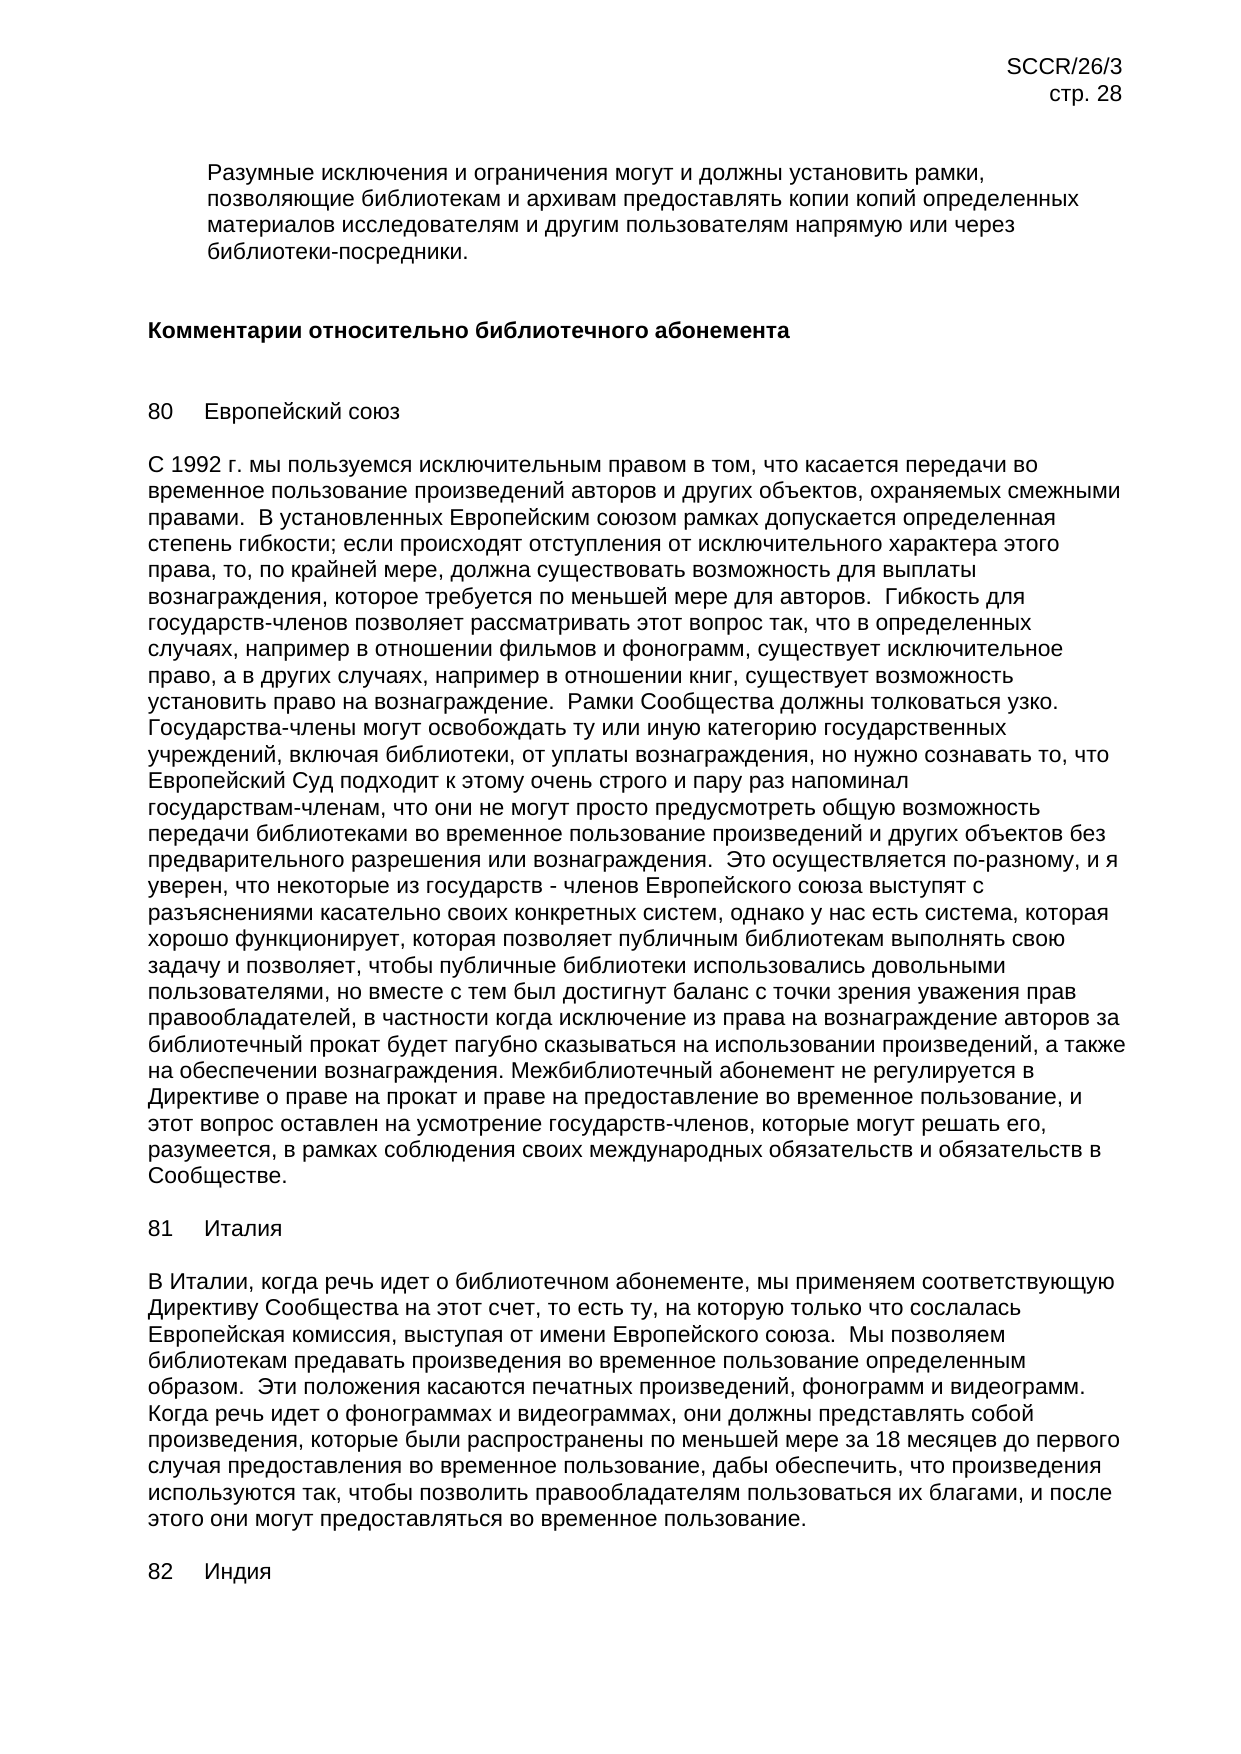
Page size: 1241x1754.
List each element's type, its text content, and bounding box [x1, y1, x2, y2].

text Комментарии относительно библиотечного абонемента [148, 317, 1122, 343]
text В Италии, когда речь идет о библиотечном абонементе, мы применяем соответствующую Директиву Сообщества на этот счет, то есть ту, на которую только что сослалась Европейская комиссия, выступая от имени Европейского союза. Мы позволяем библиотекам предавать произведения во временное пользование определенным образом. Эти положения касаются печатных произведений, фонограмм и видеограмм. Когда речь идет о фонограммах и видеограммах, они должны представлять собой произведения, которые были распространены по меньшей мере за 18 месяцев до первого случая предоставления во временное пользование, дабы обеспечить, что произведения используются так, чтобы позволить правообладателям пользоваться их благами, и после этого они могут предоставляться во временное пользование. [148, 1268, 1127, 1531]
text Европейский союз [148, 398, 1127, 424]
text С 1992 г. мы пользуемся исключительным правом в том, что касается передачи во временное пользование произведений авторов и других объектов, охраняемых смежными правами. В установленных Европейским союзом рамках допускается определенная степень гибкости; если происходят отступления от исключительного характера этого права, то, по крайней мере, должна существовать возможность для выплаты вознаграждения, которое требуется по меньшей мере для авторов. Гибкость для государств-членов позволяет рассматривать этот вопрос так, что в определенных случаях, например в отношении фильмов и фонограмм, существует исключительное право, а в других случаях, например в отношении книг, существует возможность установить право на вознаграждение. Рамки Сообщества должны толковаться узко. Государства-члены могут освобождать ту или иную категорию государственных учреждений, включая библиотеки, от уплаты вознаграждения, но нужно сознавать то, что Европейский Суд подходит к этому очень строго и пару раз напоминал государствам-членам, что они не могут просто предусмотреть общую возможность передачи библиотеками во временное пользование произведений и других объектов без предварительного разрешения или вознаграждения. Это осуществляется по-разному, и я уверен, что некоторые из государств - членов Европейского союза выступят с разъяснениями касательно своих конкретных систем, однако у нас есть система, которая хорошо функционирует, которая позволяет публичным библиотекам выполнять свою задачу и позволяет, чтобы публичные библиотеки использовались довольными пользователями, но вместе с тем был достигнут баланс с точки зрения уважения прав правообладателей, в частности когда исключение из права на вознаграждение авторов за библиотечный прокат будет пагубно сказываться на использовании произведений, а также на обеспечении вознаграждения. Межбиблиотечный абонемент не регулируется в Директиве о праве на прокат и праве на предоставление во временное пользование, и этот вопрос оставлен на усмотрение государств-членов, которые могут решать его, разумеется, в рамках соблюдения своих международных обязательств и обязательств в Сообществе. [148, 451, 1127, 1189]
text Разумные исключения и ограничения могут и должны установить рамки, позволяющие библиотекам и архивам предоставлять копии копий определенных материалов исследователям и другим пользователям напрямую или через библиотеки-посредники. [207, 158, 1122, 264]
text Индия [148, 1558, 1127, 1584]
text Италия [148, 1215, 1127, 1241]
